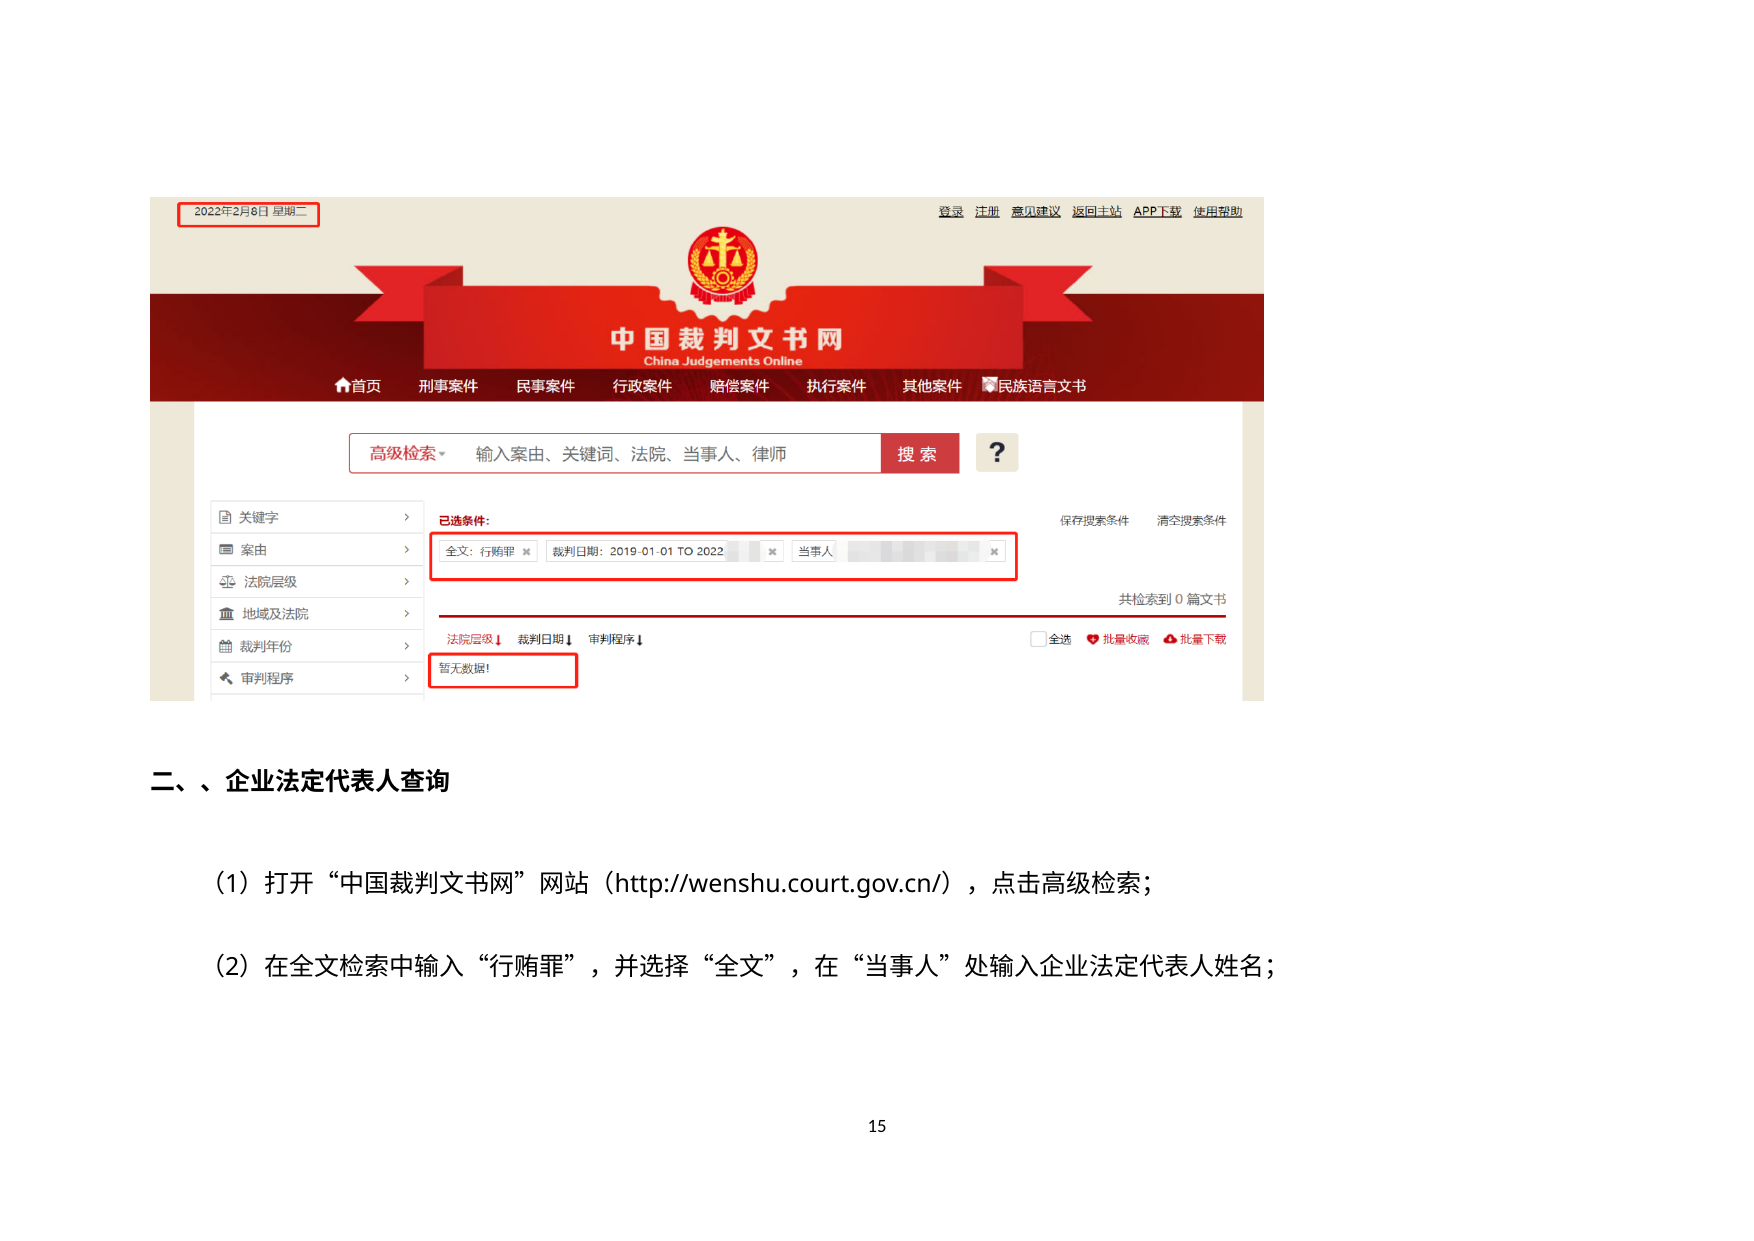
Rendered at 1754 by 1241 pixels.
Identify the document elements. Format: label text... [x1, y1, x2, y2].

text （2）在全文检索中输入“行贿罪”，并选择“全文”，在“当事人”处输入企业法定代表人姓名； [150, 932, 1604, 997]
text 二、、企业法定代表人查询 [150, 747, 1604, 812]
picture [150, 197, 1264, 701]
text （1）打开“中国裁判文书网”网站（http://wenshu.court.gov.cn/），点击高级检索； [150, 849, 1604, 914]
